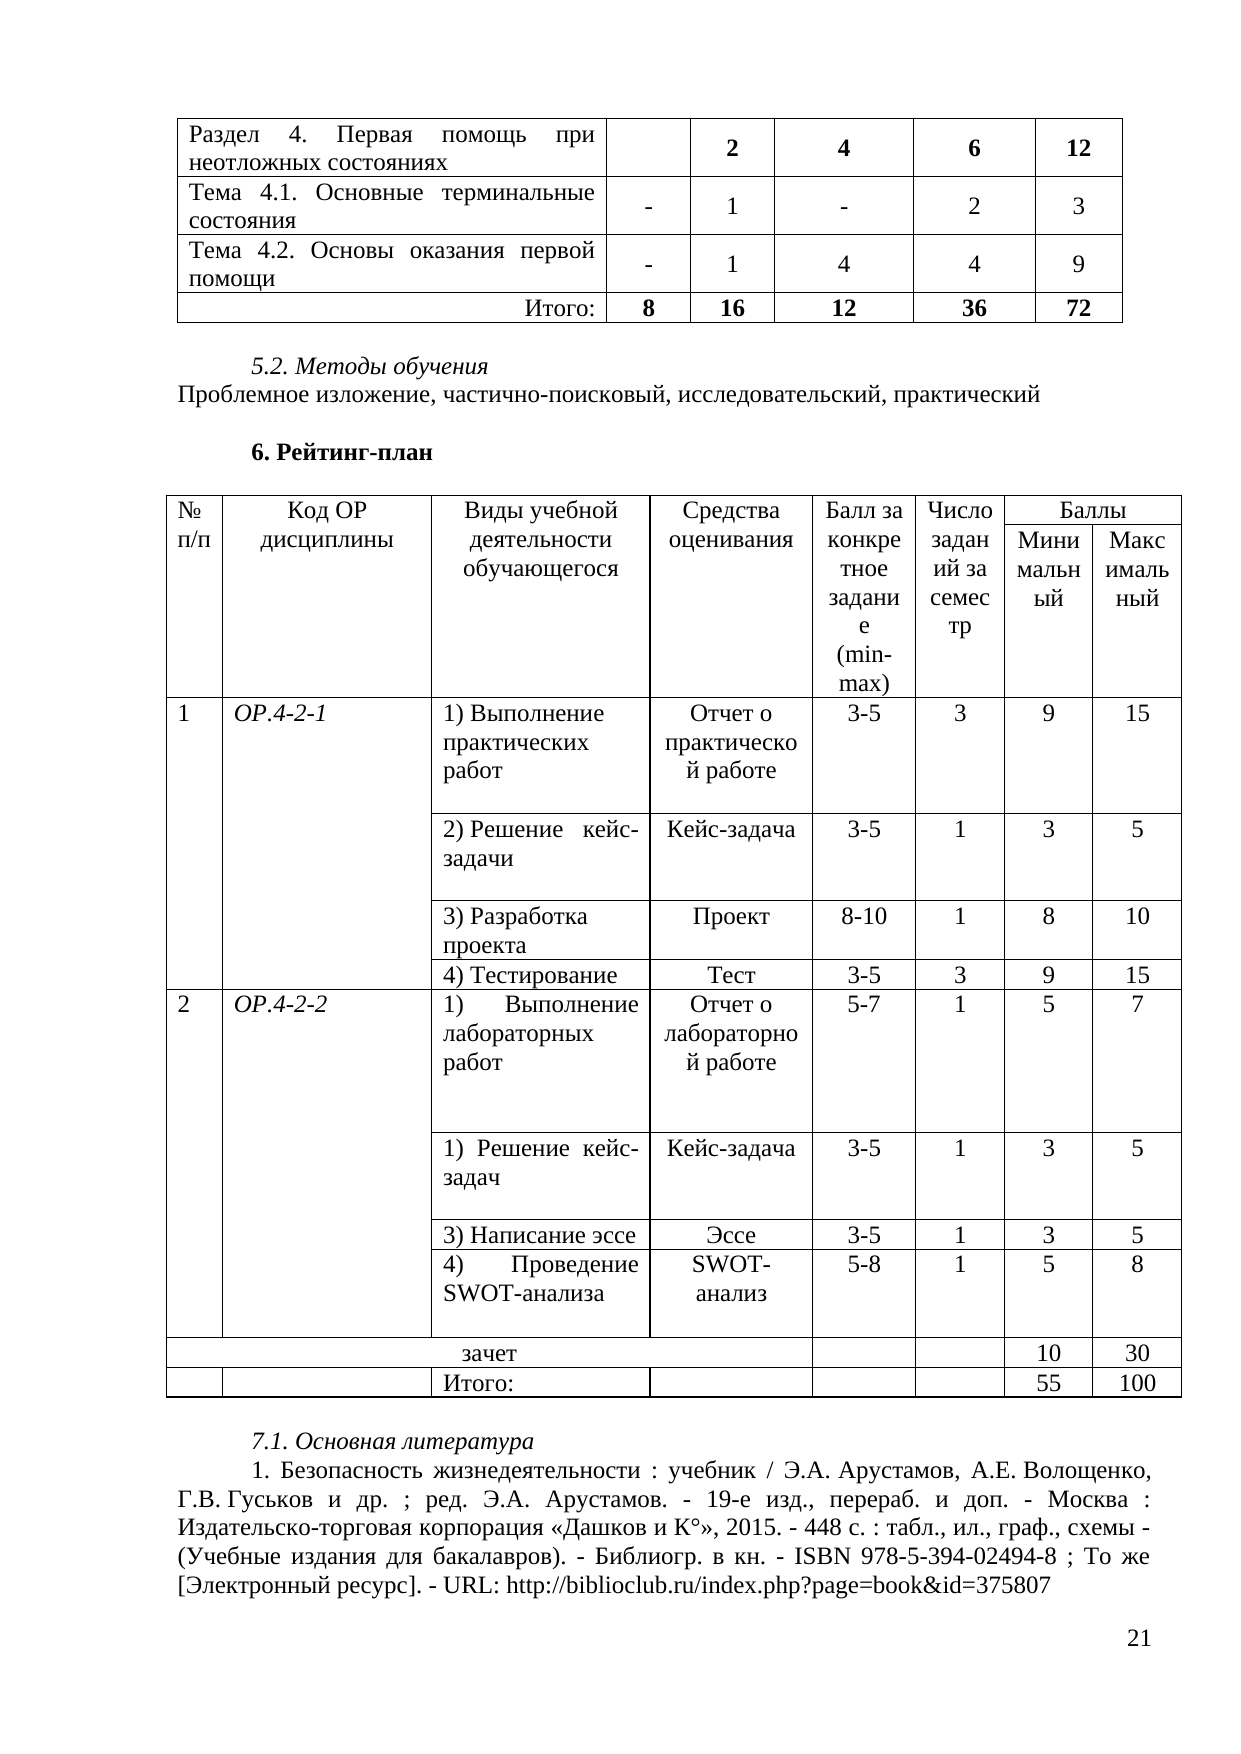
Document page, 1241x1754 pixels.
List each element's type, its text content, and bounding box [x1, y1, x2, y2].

table_cell 16 [691, 293, 774, 321]
table_cell 9 [1005, 698, 1092, 813]
text Проблемное изложение, частично-поисковый, исследовательский, практический [177, 379, 1152, 408]
table_cell - [607, 177, 690, 234]
table_cell Выполнение практических работ [432, 698, 649, 813]
table_cell 5 [1005, 990, 1092, 1132]
table_cell [651, 1368, 812, 1396]
table_cell 4 [914, 235, 1035, 292]
table_cell 10 [1005, 1338, 1092, 1367]
table_cell 1) Выполнение лабораторных работ [432, 990, 649, 1132]
table_cell 4 [775, 235, 913, 292]
table_cell - [607, 235, 690, 292]
table_cell 3-5 [813, 698, 915, 813]
table_cell 1 [916, 990, 1004, 1132]
table_cell 3-5 [813, 814, 915, 900]
table_cell 1 [916, 814, 1004, 900]
text 1. Безопасность жизнедеятельности : учебник / Э.А. Арустамов, А.Е. Волощенко, Г.В. Гуськов и др. ; ред. Э.А. Арустамов. - 19-е изд., перераб. и доп. - Москва : Издательско-торговая корпорация «Дашков и К°», 2015. - 448 с. : табл., ил., граф., схемы - (Учебные издания для бакалавров). - Библиогр. в кн. - ISBN 978-5-394-02494-8 ; То же [Электронный ресурс]. - URL: http://biblioclub.ru/index.php?page=book&id=375807 [177, 1455, 1152, 1599]
table_cell [813, 1368, 915, 1396]
table_cell 2 [691, 119, 774, 176]
table_cell [813, 1338, 915, 1367]
table_cell - [775, 177, 913, 234]
table_cell Раздел 4. Первая помощь при неотложных состояниях [178, 119, 606, 176]
table_cell [916, 1368, 1004, 1396]
table_cell 5-8 [813, 1250, 915, 1337]
table_cell зачет [167, 1338, 812, 1367]
table_cell 7 [1093, 990, 1181, 1132]
table_header Баллы [1005, 496, 1181, 524]
table_cell 3 [1005, 1133, 1092, 1219]
table_cell 3-5 [813, 1220, 915, 1248]
table_cell 5 [1093, 1220, 1181, 1248]
table_cell 5-7 [813, 990, 915, 1132]
table_cell 3-5 [813, 960, 915, 988]
table_cell 3 [916, 698, 1004, 813]
table_cell 100 [1093, 1368, 1181, 1396]
table_cell [916, 1338, 1004, 1367]
table_cell 9 [1036, 235, 1122, 292]
table_cell 12 [1036, 119, 1122, 176]
table_cell Тест [651, 960, 812, 988]
table_header Виды учебной деятельности обучающегося [432, 496, 649, 697]
table_cell Тема 4.1. Основные терминальные состояния [178, 177, 606, 234]
table_cell ОР.4-2-2 [223, 990, 431, 1337]
table_cell 3-5 [813, 1133, 915, 1219]
table_header Число заданий за семестр [916, 496, 1004, 697]
table_header Средства оценивания [651, 496, 812, 697]
table_cell 3 [1005, 814, 1092, 900]
table_cell 3) Разработка проекта [432, 901, 649, 959]
table_cell [167, 1368, 222, 1396]
table_cell 3 [1036, 177, 1122, 234]
table_cell 1 [691, 177, 774, 234]
table_cell Эссе [651, 1220, 812, 1248]
table_cell 4 [775, 119, 913, 176]
table_cell 2 [167, 990, 222, 1337]
table_cell 72 [1036, 293, 1122, 321]
text 6. Рейтинг-план [177, 437, 1152, 466]
table_cell 8 [607, 293, 690, 321]
table_cell Кейс-задача [651, 1133, 812, 1219]
table_cell Проект [651, 901, 812, 959]
table_cell 55 [1005, 1368, 1092, 1396]
table_cell Итого: [178, 293, 606, 321]
table_cell 4) Тестирование [432, 960, 649, 988]
table_cell 1) Решение кейс- задач [432, 1133, 649, 1219]
table_cell 1 [916, 901, 1004, 959]
text 5.2. Методы обучения [177, 351, 1152, 379]
table_cell [607, 119, 690, 176]
table_cell Отчет о практической работе [651, 698, 812, 813]
table_cell 8 [1005, 901, 1092, 959]
table_cell 12 [775, 293, 913, 321]
table_cell Отчет о лабораторной работе [651, 990, 812, 1132]
table_cell 8 [1093, 1250, 1181, 1337]
table_header Код ОР дисциплины [223, 496, 431, 697]
table_cell 6 [914, 119, 1035, 176]
table_cell 36 [914, 293, 1035, 321]
table_cell 8-10 [813, 901, 915, 959]
table_cell Решение кейс-задачи [432, 814, 649, 900]
table_cell 3 [1005, 1220, 1092, 1248]
table_header Балл за конкретное задание (min-max) [813, 496, 915, 697]
table_cell 15 [1093, 698, 1181, 813]
table_cell Итого: [432, 1368, 649, 1396]
table_cell 1 [916, 1220, 1004, 1248]
table_cell 10 [1093, 901, 1181, 959]
table_header № п/п [167, 496, 222, 697]
table_cell Кейс-задача [651, 814, 812, 900]
table_cell ОР.4-2-1 [223, 698, 431, 988]
table_cell 5 [1093, 1133, 1181, 1219]
table_cell 30 [1093, 1338, 1181, 1367]
table_cell 3 [916, 960, 1004, 988]
table_cell 5 [1093, 814, 1181, 900]
table_cell [223, 1368, 431, 1396]
table_cell 2 [914, 177, 1035, 234]
table_cell Минимальный [1005, 525, 1092, 697]
table_cell 1 [916, 1133, 1004, 1219]
table_cell Тема 4.2. Основы оказания первой помощи [178, 235, 606, 292]
table_cell 5 [1005, 1250, 1092, 1337]
table_cell 15 [1093, 960, 1181, 988]
table_cell SWOT-анализ [651, 1250, 812, 1337]
table_cell 1 [916, 1250, 1004, 1337]
table_cell Максимальный [1093, 525, 1181, 697]
table_cell 9 [1005, 960, 1092, 988]
text 7.1. Основная литература [177, 1426, 1152, 1455]
table_cell 4) Проведение SWOT-анализа [432, 1250, 649, 1337]
table_cell 1 [691, 235, 774, 292]
table_cell 3) Написание эссе [432, 1220, 649, 1248]
table_cell 1 [167, 698, 222, 988]
